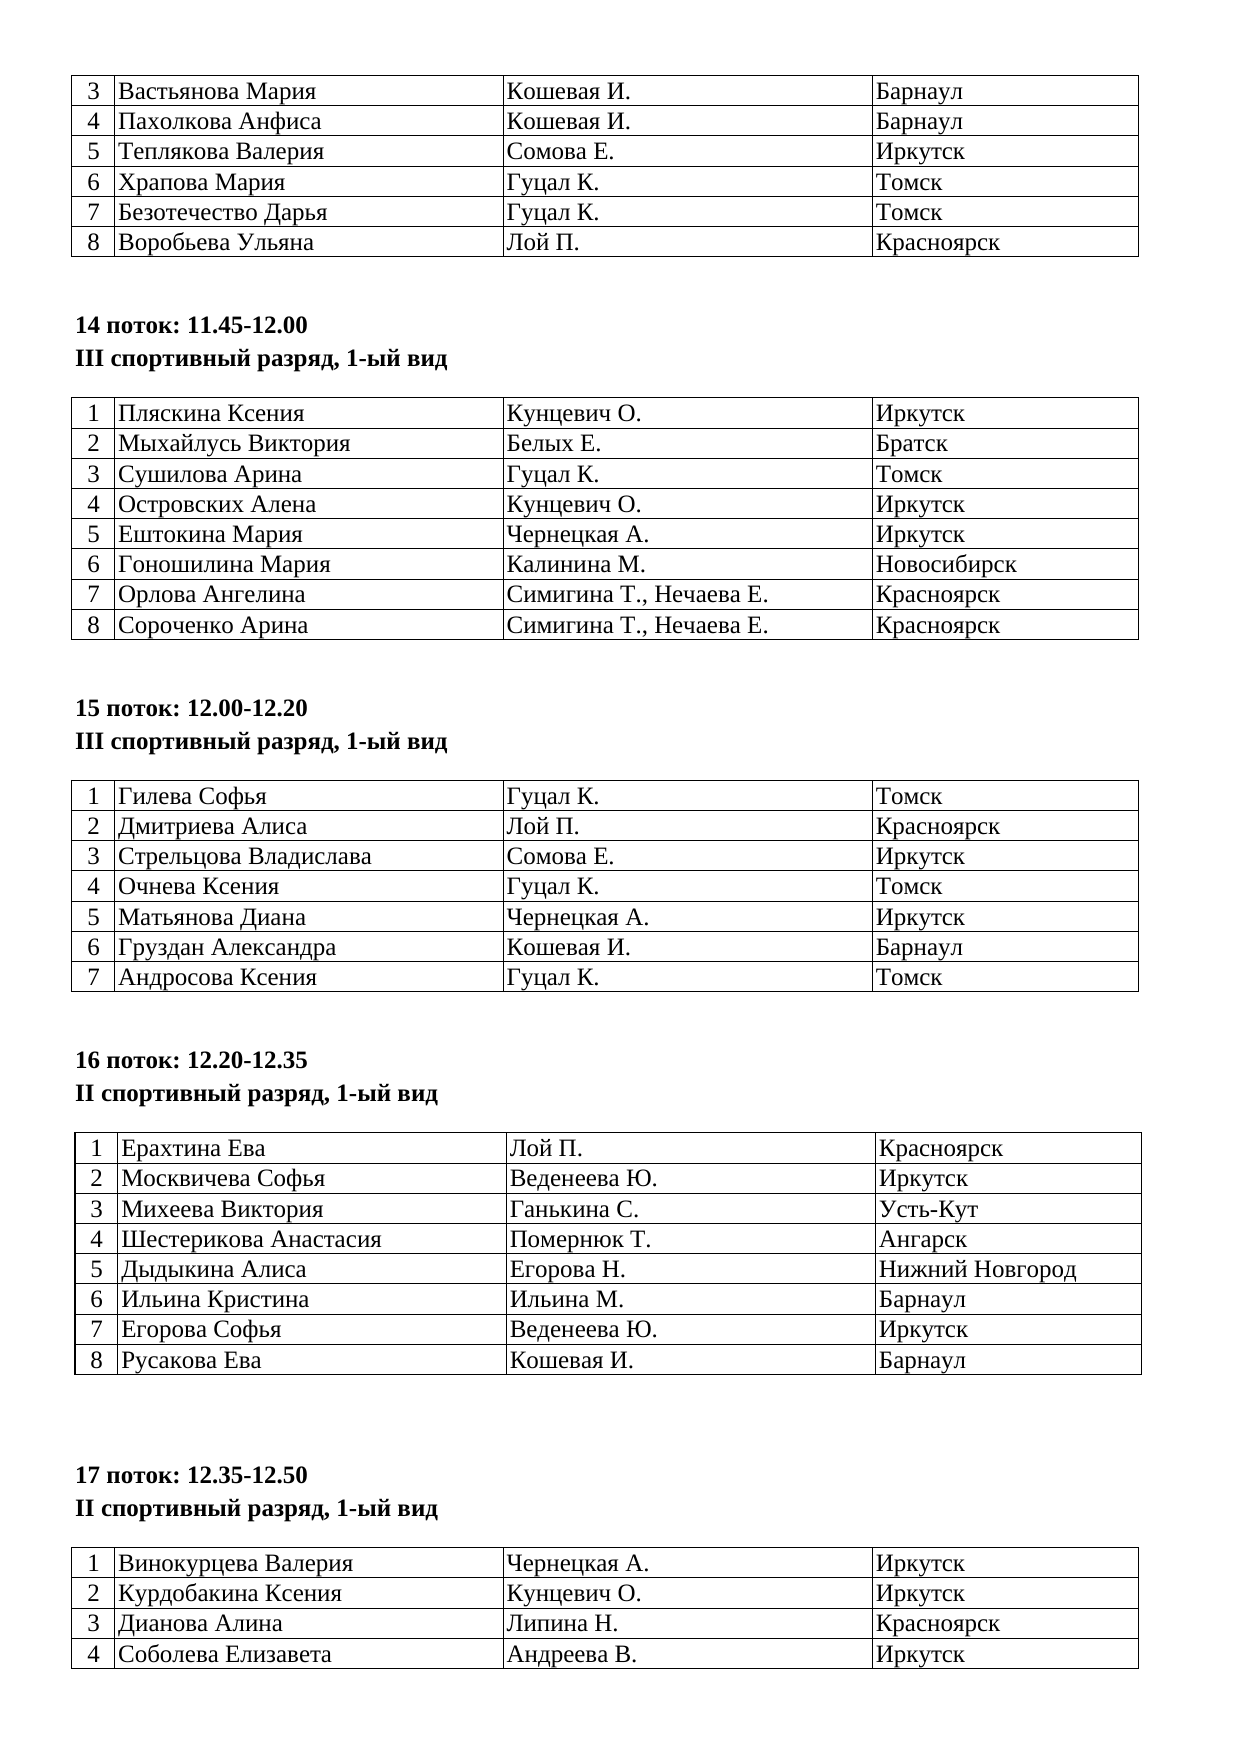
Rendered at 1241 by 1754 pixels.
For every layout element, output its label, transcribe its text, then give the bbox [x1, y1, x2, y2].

table_cell Симигина Т., Нечаева Е. [504, 610, 872, 639]
table_cell Егорова Н. [507, 1254, 875, 1283]
table_cell Вастьянова Мария [115, 76, 503, 105]
table_cell 6 [72, 167, 114, 196]
table_cell Лой П. [504, 227, 872, 256]
table_header 1 [72, 1548, 114, 1577]
table_cell Ганькина С. [507, 1194, 875, 1223]
table_cell Чернецкая А. [504, 902, 872, 931]
table_header Кунцевич О. [504, 398, 872, 427]
table_cell 4 [76, 1224, 117, 1253]
table_cell Дыдыкина Алиса [118, 1254, 506, 1283]
table_cell 2 [72, 429, 114, 458]
table_cell Иркутск [876, 1164, 1141, 1193]
table_header Иркутск [873, 1548, 1138, 1577]
table_cell Русакова Ева [118, 1345, 506, 1374]
table_cell Иркутск [873, 489, 1138, 518]
text 14 поток: 11.45-12.00 III спортивный разряд, 1-ый вид [75, 310, 1165, 372]
table_cell Гуцал К. [504, 197, 872, 226]
table_header Чернецкая А. [504, 1548, 872, 1577]
table_cell Груздан Александра [115, 932, 503, 961]
table_cell Томск [873, 459, 1138, 488]
table_cell Шестерикова Анастасия [118, 1224, 506, 1253]
table_header Красноярск [876, 1133, 1141, 1162]
table_cell 7 [72, 197, 114, 226]
text 16 поток: 12.20-12.35 II спортивный разряд, 1-ый вид [75, 1045, 1165, 1107]
table_cell 7 [72, 580, 114, 609]
table_cell Красноярск [873, 227, 1138, 256]
table_cell 5 [76, 1254, 117, 1283]
table_cell Белых Е. [504, 429, 872, 458]
table_cell Егорова Софья [118, 1315, 506, 1344]
table_cell 6 [72, 932, 114, 961]
table_cell Стрельцова Владислава [115, 841, 503, 870]
table_cell Ангарск [876, 1224, 1141, 1253]
table_cell 7 [76, 1315, 117, 1344]
table_cell Томск [873, 871, 1138, 901]
table_cell 2 [72, 811, 114, 840]
table_cell Дмитриева Алиса [115, 811, 503, 840]
table_cell 5 [72, 902, 114, 931]
table_cell Сушилова Арина [115, 459, 503, 488]
table_header 1 [76, 1133, 117, 1162]
text 17 поток: 12.35-12.50 II спортивный разряд, 1-ый вид [75, 1460, 1165, 1522]
table_cell Иркутск [876, 1315, 1141, 1344]
table_cell Веденеева Ю. [507, 1164, 875, 1193]
table_cell Барнаул [873, 76, 1138, 105]
table_cell Иркутск [873, 902, 1138, 931]
table_header 1 [72, 781, 114, 810]
table_cell Андросова Ксения [115, 962, 503, 991]
table_cell 3 [72, 841, 114, 870]
table_cell Соболева Елизавета [115, 1639, 503, 1668]
table_cell 4 [72, 489, 114, 518]
table_cell 6 [76, 1284, 117, 1313]
table_cell Кошевая И. [504, 76, 872, 105]
table_cell Матьянова Диана [115, 902, 503, 931]
table_cell Орлова Ангелина [115, 580, 503, 609]
table_cell Сомова Е. [504, 841, 872, 870]
table_cell Москвичева Софья [118, 1164, 506, 1193]
table_cell Сомова Е. [504, 136, 872, 166]
table_cell Дианова Алина [115, 1609, 503, 1638]
table_cell 6 [72, 549, 114, 578]
table_cell Кунцевич О. [504, 489, 872, 518]
table_cell Гоношилина Мария [115, 549, 503, 578]
table_cell Томск [873, 197, 1138, 226]
table_header 1 [72, 398, 114, 427]
table_header Пляскина Ксения [115, 398, 503, 427]
table_cell Лой П. [504, 811, 872, 840]
table_header Ерахтина Ева [118, 1133, 506, 1162]
table_cell Иркутск [873, 1578, 1138, 1607]
table_cell Храпова Мария [115, 167, 503, 196]
table_cell 3 [72, 76, 114, 105]
table_cell Пахолкова Анфиса [115, 106, 503, 135]
table_header Гуцал К. [504, 781, 872, 810]
table_cell Кошевая И. [504, 106, 872, 135]
table_cell Симигина Т., Нечаева Е. [504, 580, 872, 609]
table_cell 3 [72, 1609, 114, 1638]
table_cell Кошевая И. [504, 932, 872, 961]
table_cell Чернецкая А. [504, 519, 872, 548]
table_cell Усть-Кут [876, 1194, 1141, 1223]
table_cell Барнаул [873, 932, 1138, 961]
table_cell Нижний Новгород [876, 1254, 1141, 1283]
table_cell Красноярск [873, 1609, 1138, 1638]
table_cell Гуцал К. [504, 871, 872, 901]
table_cell 4 [72, 871, 114, 901]
table_cell Новосибирск [873, 549, 1138, 578]
text 15 поток: 12.00-12.20 III спортивный разряд, 1-ый вид [75, 693, 1165, 755]
table_cell Теплякова Валерия [115, 136, 503, 166]
table_cell Иркутск [873, 136, 1138, 166]
table_header Винокурцева Валерия [115, 1548, 503, 1577]
table_cell Мыхайлусь Виктория [115, 429, 503, 458]
table_cell Андреева В. [504, 1639, 872, 1668]
table_cell Иркутск [873, 1639, 1138, 1668]
table_cell 5 [72, 519, 114, 548]
table_cell Кошевая И. [507, 1345, 875, 1374]
table_cell 5 [72, 136, 114, 166]
table_cell Барнаул [876, 1345, 1141, 1374]
table_cell Барнаул [876, 1284, 1141, 1313]
table_cell 3 [72, 459, 114, 488]
table_cell Красноярск [873, 580, 1138, 609]
table_cell Томск [873, 167, 1138, 196]
table_cell Липина Н. [504, 1609, 872, 1638]
table_cell Гуцал К. [504, 459, 872, 488]
table_cell 4 [72, 106, 114, 135]
table_cell Барнаул [873, 106, 1138, 135]
table_cell Ильина М. [507, 1284, 875, 1313]
table_cell Михеева Виктория [118, 1194, 506, 1223]
table_cell Сороченко Арина [115, 610, 503, 639]
table_cell Ештокина Мария [115, 519, 503, 548]
table_header Иркутск [873, 398, 1138, 427]
table_header Лой П. [507, 1133, 875, 1162]
table_cell Воробьева Ульяна [115, 227, 503, 256]
table_cell 8 [72, 227, 114, 256]
table_cell Иркутск [873, 841, 1138, 870]
table_header Гилева Софья [115, 781, 503, 810]
table_cell Помернюк Т. [507, 1224, 875, 1253]
table_cell Красноярск [873, 811, 1138, 840]
table_cell Калинина М. [504, 549, 872, 578]
table_cell Безотечество Дарья [115, 197, 503, 226]
table_cell Кунцевич О. [504, 1578, 872, 1607]
table_cell Иркутск [873, 519, 1138, 548]
table_cell Томск [873, 962, 1138, 991]
table_cell 2 [72, 1578, 114, 1607]
table_cell 7 [72, 962, 114, 991]
table_cell 8 [72, 610, 114, 639]
table_cell Братск [873, 429, 1138, 458]
table_cell 2 [76, 1164, 117, 1193]
table_cell 8 [76, 1345, 117, 1374]
table_cell Очнева Ксения [115, 871, 503, 901]
table_cell Веденеева Ю. [507, 1315, 875, 1344]
table_cell Ильина Кристина [118, 1284, 506, 1313]
table_cell Курдобакина Ксения [115, 1578, 503, 1607]
table_cell 4 [72, 1639, 114, 1668]
table_cell Красноярск [873, 610, 1138, 639]
table_cell Гуцал К. [504, 167, 872, 196]
table_cell 3 [76, 1194, 117, 1223]
table_cell Островских Алена [115, 489, 503, 518]
table_header Томск [873, 781, 1138, 810]
table_cell Гуцал К. [504, 962, 872, 991]
